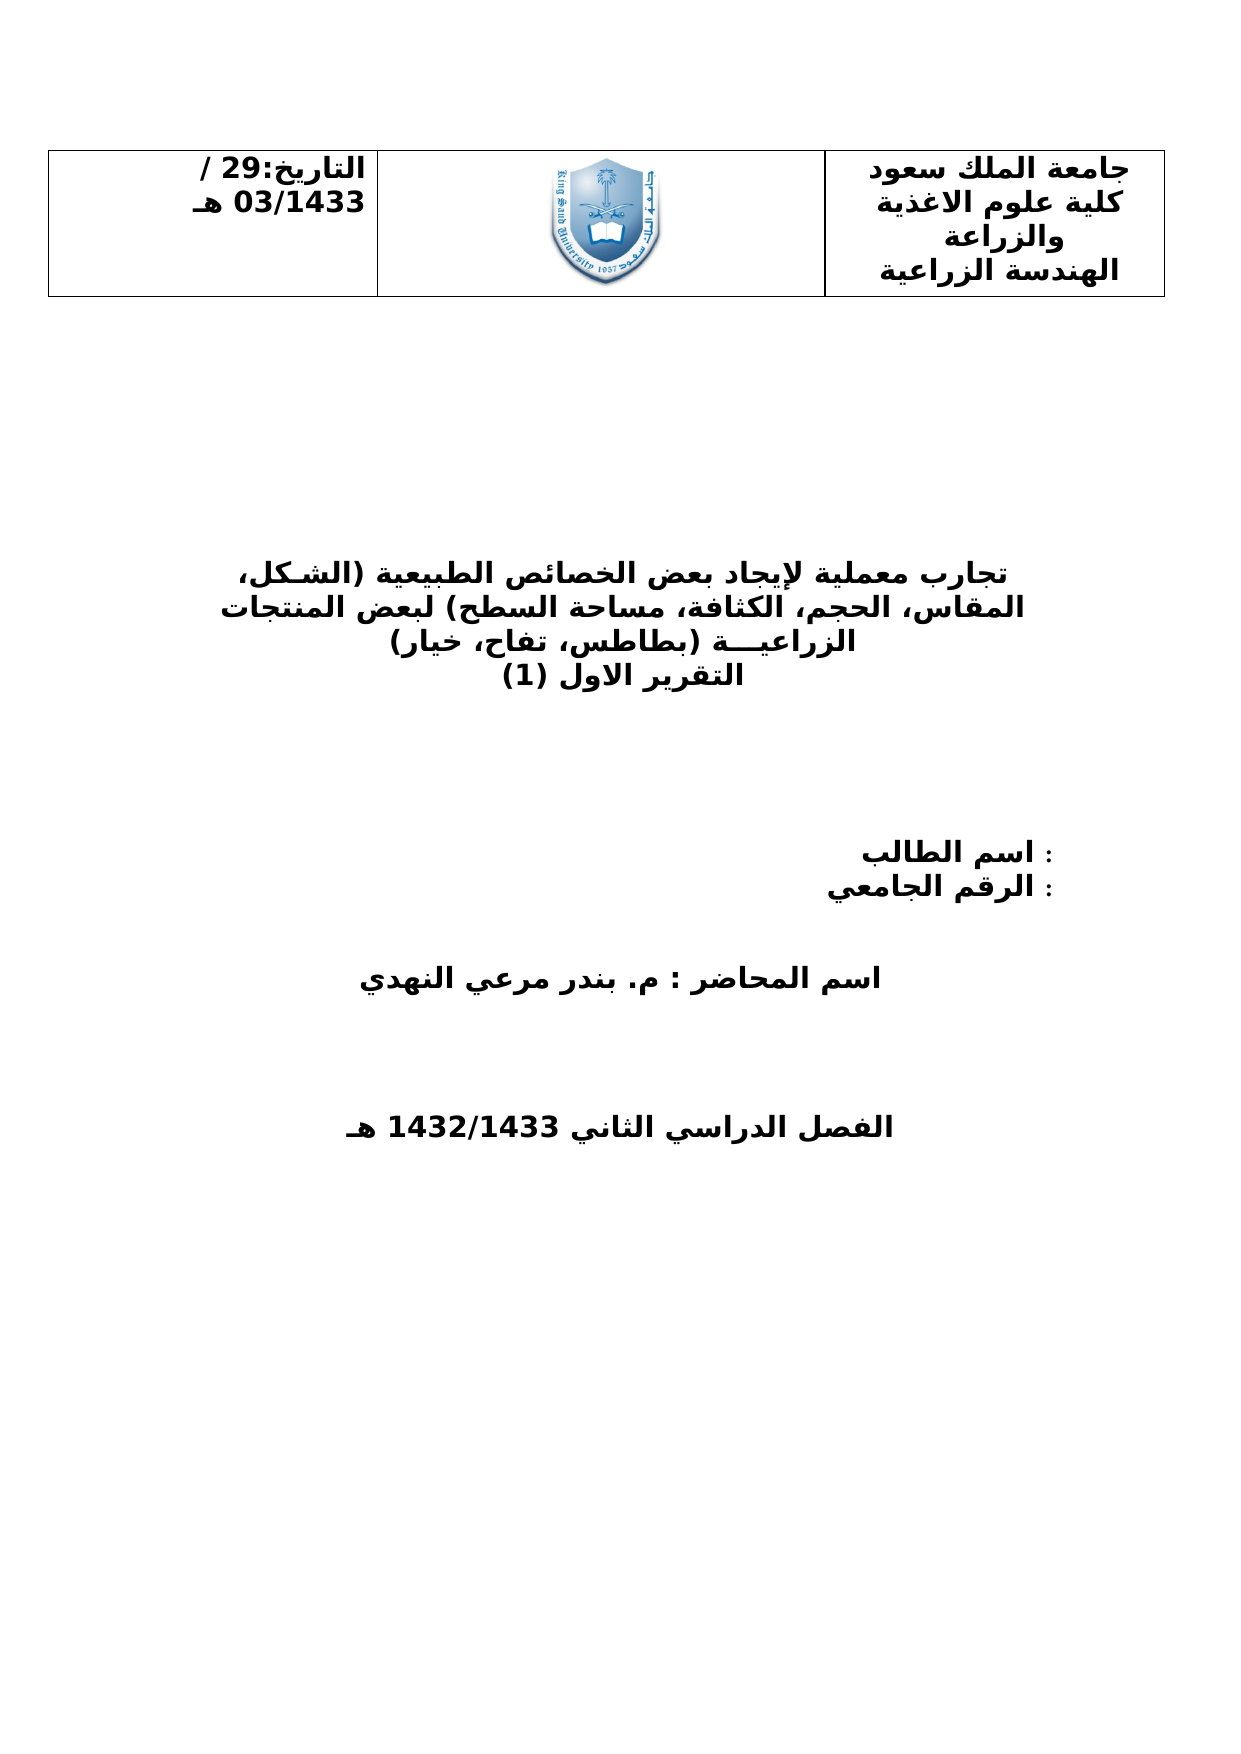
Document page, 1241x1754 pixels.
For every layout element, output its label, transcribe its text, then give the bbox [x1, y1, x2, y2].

picture [535, 151, 676, 292]
text الفصل الدراسي الثاني 1432/1433 هـ [187, 1110, 1053, 1144]
text تجارب معملية لإيجاد بعض الخصائص الطبيعية (الشـكل، المقاس، الحجم، الكثافة، مساحة السطح) لبعض المنتجات الزراعيـــة (بطاطس، تفاح، خيار) [197, 556, 1049, 658]
text اسم الطالب : [187, 836, 1053, 869]
table_header [378, 151, 824, 296]
text اسم المحاضر : م. بندر مرعي النهدي [187, 961, 1053, 995]
table_header التاريخ:29 / 03/1433 هـ [49, 151, 377, 296]
text التقرير الاول (1) [197, 658, 1049, 692]
text الرقم الجامعي : [187, 869, 1053, 903]
table_header جامعة الملك سعود كلية علوم الاغذية والزراعة الهندسة الزراعية [826, 151, 1164, 296]
